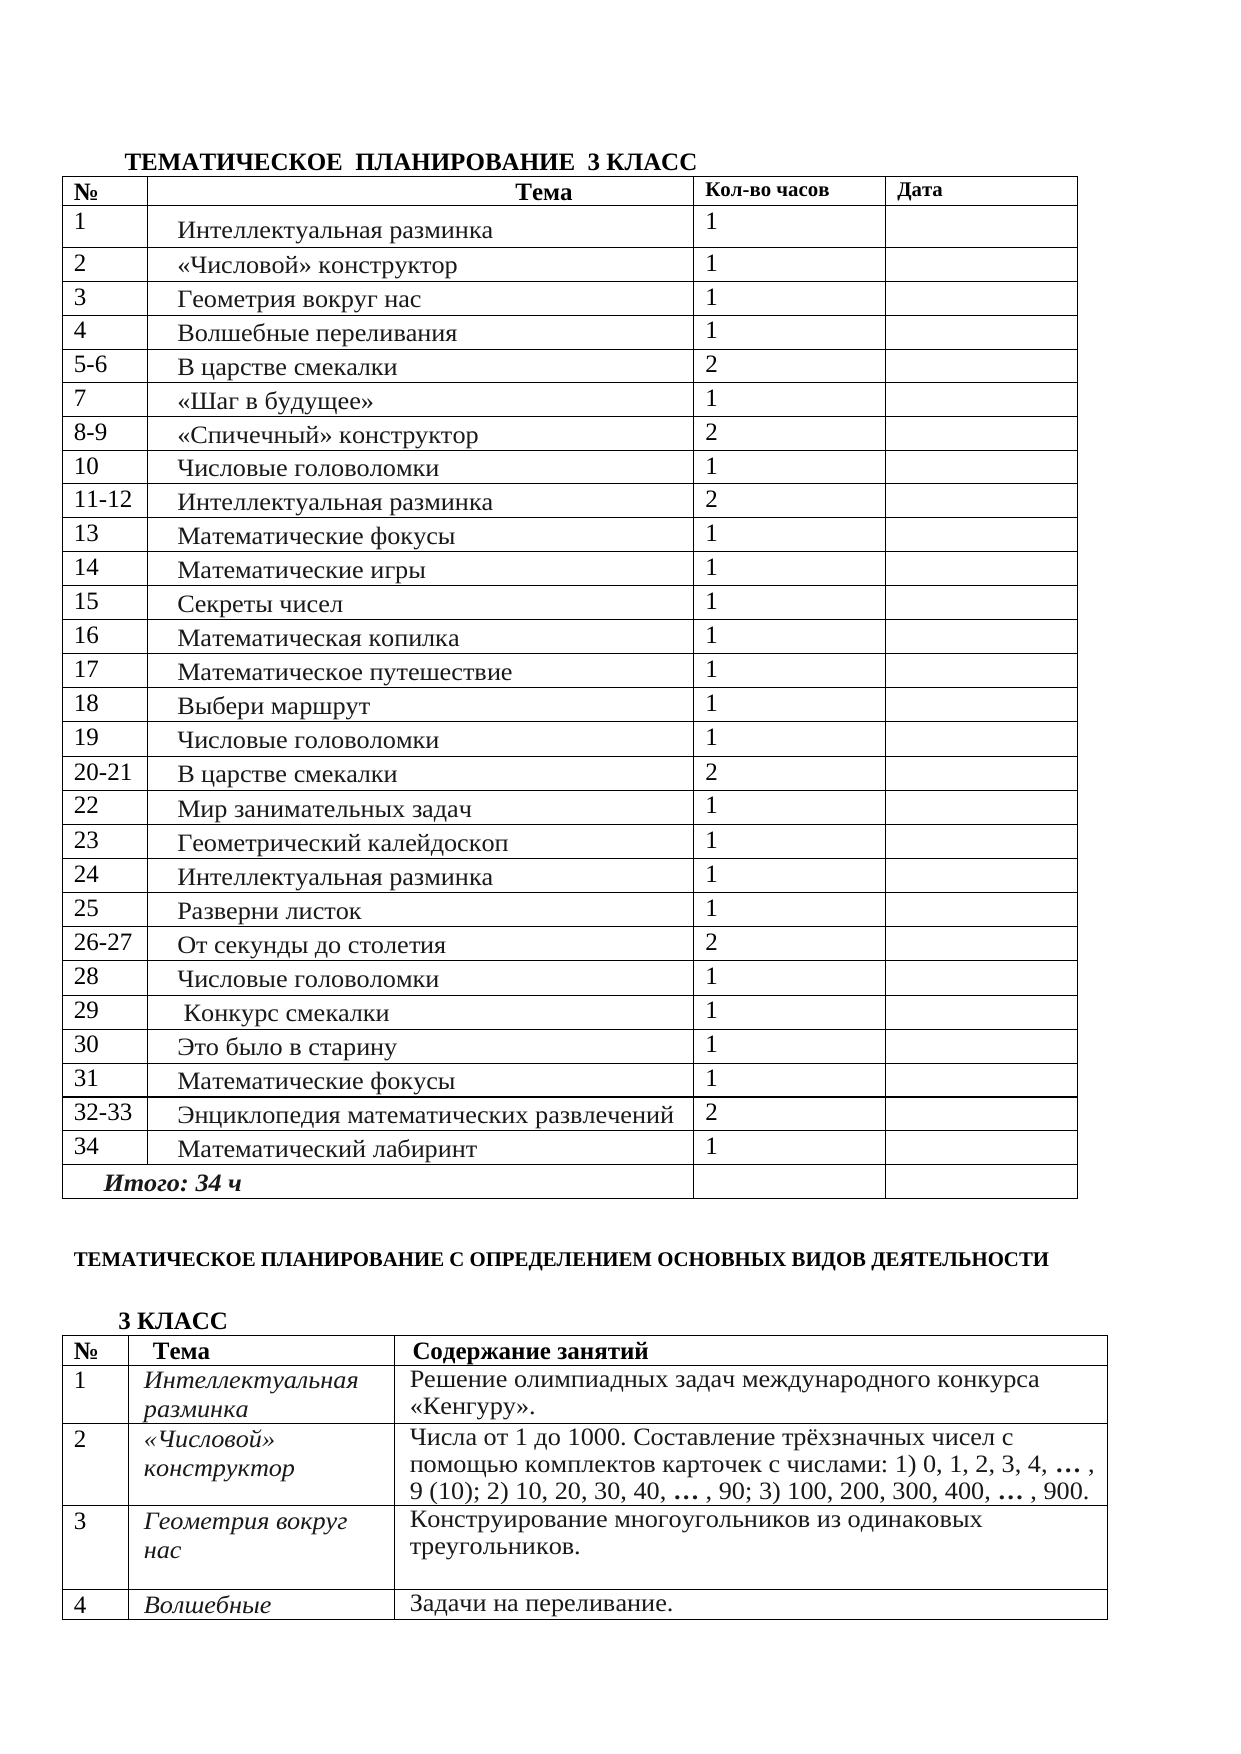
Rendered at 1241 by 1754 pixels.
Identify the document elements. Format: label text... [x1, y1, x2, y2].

table_cell 29 [63, 996, 147, 1028]
table_cell [694, 1165, 885, 1198]
table_cell Интеллектуальная разминка [148, 859, 693, 892]
table_cell [886, 961, 1077, 994]
table_cell 2 [694, 757, 885, 789]
table_cell [886, 552, 1077, 585]
table_cell 1 [694, 451, 885, 483]
table_cell 31 [63, 1064, 147, 1096]
table_cell [886, 383, 1077, 416]
table_cell [886, 996, 1077, 1028]
table_cell 1 [694, 893, 885, 926]
table_cell [886, 586, 1077, 619]
table_cell 14 [63, 552, 147, 585]
table_cell [886, 620, 1077, 653]
table_cell «Спичечный» конструктор [148, 417, 693, 450]
table_cell Числовые головоломки [148, 451, 693, 483]
table_cell 23 [63, 825, 147, 858]
table_cell 32-33 [63, 1098, 147, 1130]
table_cell Числа от 1 до 1000. Составление трёхзначных чисел с помощью комплектов карточек с числами: 1) 0, 1, 2, 3, 4, … , 9 (10); 2) 10, 20, 30, 40, … , 90; 3) 100, 200, 300, 400, … , 900. [395, 1424, 1107, 1505]
table_cell Разверни листок [148, 893, 693, 926]
table_cell [886, 791, 1077, 824]
table_cell [886, 927, 1077, 960]
table_cell 1 [694, 688, 885, 721]
table_cell [886, 282, 1077, 314]
table_cell [886, 722, 1077, 756]
table_cell [886, 350, 1077, 382]
table_cell Геометрический калейдоскоп [148, 825, 693, 858]
table_cell [886, 451, 1077, 483]
table_header Кол-во часов [694, 177, 885, 205]
table_cell Числовые головоломки [148, 961, 693, 994]
table_cell [886, 316, 1077, 348]
table_cell 1 [694, 586, 885, 619]
table_cell Мир занимательных задач [148, 791, 693, 824]
table_cell 13 [63, 518, 147, 551]
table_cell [129, 1590, 394, 1619]
table_cell [886, 1030, 1077, 1062]
table_cell 2 [694, 927, 885, 960]
table_cell Математическая копилка [148, 620, 693, 653]
table_cell Математические игры [148, 552, 693, 585]
table_cell [886, 518, 1077, 551]
table_header Содержание занятий [395, 1336, 1107, 1364]
table_cell Конкурс смекалки [148, 996, 693, 1028]
table_cell 30 [63, 1030, 147, 1062]
table_cell 1 [694, 859, 885, 892]
table_cell Числовые головоломки [148, 722, 693, 756]
table_cell [886, 1064, 1077, 1096]
table_cell [886, 484, 1077, 517]
table_cell 1 [694, 825, 885, 858]
table_cell [886, 654, 1077, 687]
table_cell 26-27 [63, 927, 147, 960]
table_cell 2 [63, 248, 147, 281]
table_cell 4 [63, 316, 147, 348]
text ТЕМАТИЧЕСКОЕ ПЛАНИРОВАНИЕ С ОПРЕДЕЛЕНИЕМ ОСНОВНЫХ ВИДОВ ДЕЯТЕЛЬНОСТИ [74, 1247, 1181, 1271]
table_cell «Шаг в будущее» [148, 383, 693, 416]
table_cell Конструирование многоугольников из одинаковых треугольников. [395, 1506, 1107, 1589]
table_cell Энциклопедия математических развлечений [148, 1098, 693, 1130]
table_cell 24 [63, 859, 147, 892]
table_cell [886, 859, 1077, 892]
table_cell 4 [63, 1590, 128, 1619]
table_cell [886, 893, 1077, 926]
table_header Тема [148, 177, 693, 205]
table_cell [395, 1590, 1107, 1619]
table_cell В царстве смекалки [148, 757, 693, 789]
table_cell 1 [694, 206, 885, 247]
table_cell 1 [694, 791, 885, 824]
table_cell 1 [694, 1131, 885, 1164]
table_cell [886, 825, 1077, 858]
table_cell 19 [63, 722, 147, 756]
table_cell 1 [694, 383, 885, 416]
table_cell [886, 1098, 1077, 1130]
table_header № [63, 177, 147, 205]
table_cell 28 [63, 961, 147, 994]
table_cell 20-21 [63, 757, 147, 789]
table_cell [886, 417, 1077, 450]
table_cell Итого: 34 ч [63, 1165, 693, 1198]
table_cell 10 [63, 451, 147, 483]
table_cell 22 [63, 791, 147, 824]
table_cell Волшебные переливания [148, 316, 693, 348]
table_cell Математический лабиринт [148, 1131, 693, 1164]
table_cell «Числовой» конструктор [129, 1424, 394, 1505]
table_cell 1 [694, 518, 885, 551]
table_cell 2 [694, 1098, 885, 1130]
table_cell Интеллектуальная разминка [148, 206, 693, 247]
table_cell 5-6 [63, 350, 147, 382]
table_cell 1 [694, 620, 885, 653]
table_cell 1 [694, 1064, 885, 1096]
table_cell 2 [694, 417, 885, 450]
table_cell 1 [694, 1030, 885, 1062]
table_cell Математические фокусы [148, 1064, 693, 1096]
table_cell 1 [694, 961, 885, 994]
table_header Тема [129, 1336, 394, 1364]
text 3 КЛАСС [74, 1306, 1181, 1335]
table_cell Интеллектуальная разминка [148, 484, 693, 517]
table_cell Интеллектуальная разминка [129, 1366, 394, 1423]
table_cell 1 [694, 282, 885, 314]
table_cell 1 [694, 552, 885, 585]
text ТЕМАТИЧЕСКОЕ ПЛАНИРОВАНИЕ 3 КЛАСС [74, 147, 1181, 176]
table_cell 15 [63, 586, 147, 619]
table_cell Математическое путешествие [148, 654, 693, 687]
table_cell Это было в старину [148, 1030, 693, 1062]
table_cell «Числовой» конструктор [148, 248, 693, 281]
table_cell 3 [63, 1506, 128, 1589]
table_cell Выбери маршрут [148, 688, 693, 721]
table_cell 11-12 [63, 484, 147, 517]
table_cell [886, 757, 1077, 789]
table_cell [886, 248, 1077, 281]
table_cell Решение олимпиадных задач международного конкурса «Кенгуру». [395, 1366, 1107, 1423]
table_cell 16 [63, 620, 147, 653]
table_cell [886, 1165, 1077, 1198]
table_cell Геометрия вокруг нас [148, 282, 693, 314]
table_cell 8-9 [63, 417, 147, 450]
table_cell 1 [694, 248, 885, 281]
table_cell [886, 206, 1077, 247]
table_cell 34 [63, 1131, 147, 1164]
table_cell 2 [694, 350, 885, 382]
table_cell 2 [63, 1424, 128, 1505]
table_cell 1 [694, 722, 885, 756]
table_cell 1 [694, 996, 885, 1028]
table_cell 18 [63, 688, 147, 721]
table_cell [886, 1131, 1077, 1164]
table_cell От секунды до столетия [148, 927, 693, 960]
table_cell Геометрия вокруг нас [129, 1506, 394, 1589]
table_cell Математические фокусы [148, 518, 693, 551]
table_cell 1 [694, 654, 885, 687]
table_cell 7 [63, 383, 147, 416]
table_header Дата [886, 177, 1077, 205]
table_cell 1 [694, 316, 885, 348]
table_cell 17 [63, 654, 147, 687]
table_header № [63, 1336, 128, 1364]
table_cell 3 [63, 282, 147, 314]
table_cell Секреты чисел [148, 586, 693, 619]
table_cell 2 [694, 484, 885, 517]
table_cell 25 [63, 893, 147, 926]
table_cell [886, 688, 1077, 721]
table_cell В царстве смекалки [148, 350, 693, 382]
table_cell 1 [63, 206, 147, 247]
table_cell 1 [63, 1366, 128, 1423]
